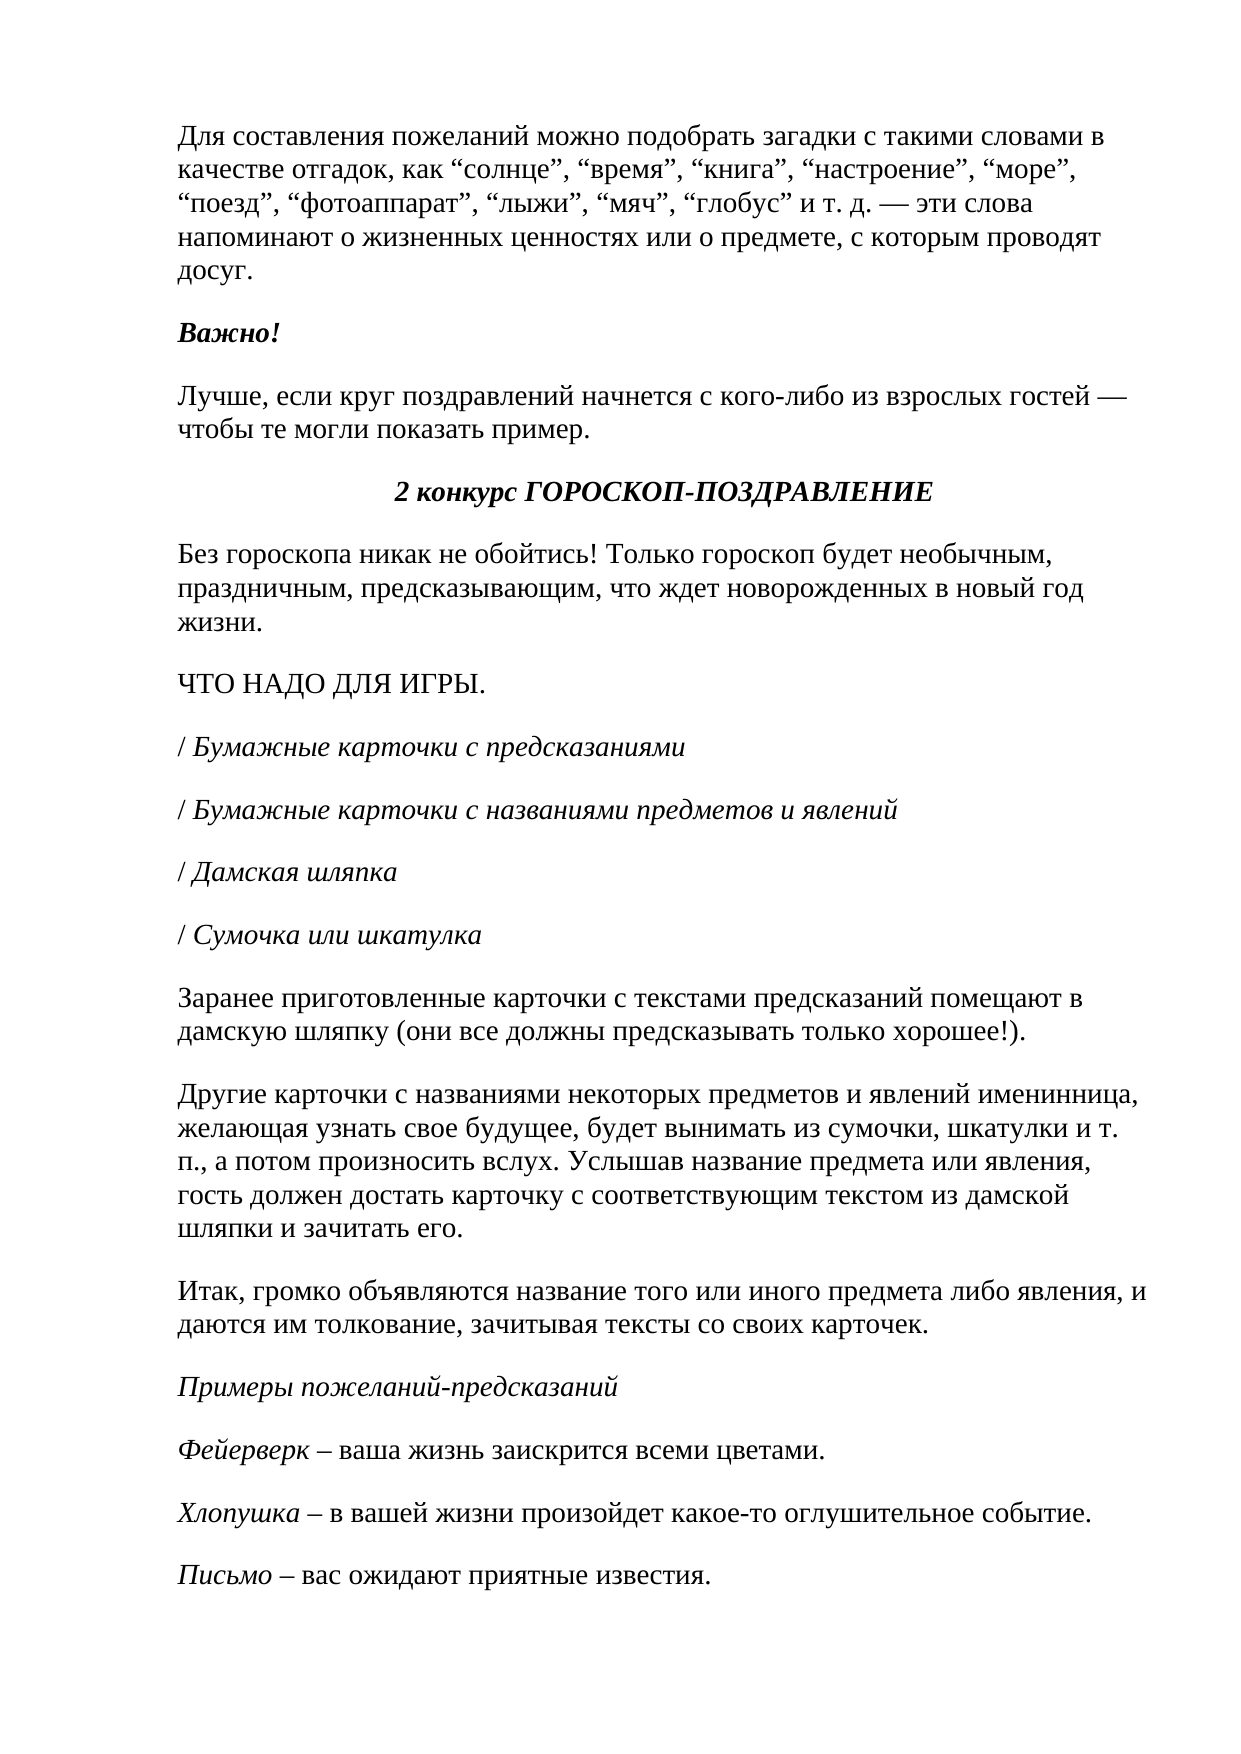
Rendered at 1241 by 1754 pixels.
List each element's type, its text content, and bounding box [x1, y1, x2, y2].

text / Бумажные карточки с названиями предметов и явлений [177, 792, 1152, 825]
text / Сумочка или шкатулка [177, 917, 1152, 951]
text Хлопушка – в вашей жизни произойдет какое-то оглушительное событие. [177, 1495, 1152, 1528]
text Итак, громко объявляются название того или иного предмета либо явления, и даются им толкование, зачитывая тексты со своих карточек. [177, 1273, 1152, 1340]
text Письмо – вас ожидают приятные известия. [177, 1557, 1152, 1591]
text Без гороскопа никак не обойтись! Только гороскоп будет необычным, праздничным, предсказывающим, что ждет новорожденных в новый год жизни. [177, 537, 1152, 637]
text Для составления пожеланий можно подобрать загадки с такими словами в качестве отгадок, как “солнце”, “время”, “книга”, “настроение”, “море”, “поезд”, “фотоаппарат”, “лыжи”, “мяч”, “глобус” и т. д. — эти слова напоминают о жизненных ценностях или о предмете, с которым проводят досуг. [177, 118, 1152, 286]
text / Бумажные карточки с предсказаниями [177, 729, 1152, 763]
text / Дамская шляпка [177, 854, 1152, 888]
text Фейерверк – ваша жизнь заискрится всеми цветами. [177, 1432, 1152, 1466]
text Другие карточки с названиями некоторых предметов и явлений именинница, желающая узнать свое будущее, будет вынимать из сумочки, шкатулки и т. п., а потом произносить вслух. Услышав название предмета или явления, гость должен достать карточку с соответствующим текстом из дамской шляпки и зачитать его. [177, 1076, 1152, 1244]
text Заранее приготовленные карточки с текстами предсказаний помещают в дамскую шляпку (они все должны предсказывать только хорошее!). [177, 980, 1152, 1047]
text Важно! [177, 315, 1152, 348]
text ЧТО НАДО ДЛЯ ИГРЫ. [177, 666, 1152, 700]
text Лучше, если круг поздравлений начнется с кого-либо из взрослых гостей — чтобы те могли показать пример. [177, 378, 1152, 445]
text 2 конкурс ГОРОСКОП-ПОЗДРАВЛЕНИЕ [177, 474, 1152, 507]
text Примеры пожеланий-предсказаний [177, 1369, 1152, 1403]
